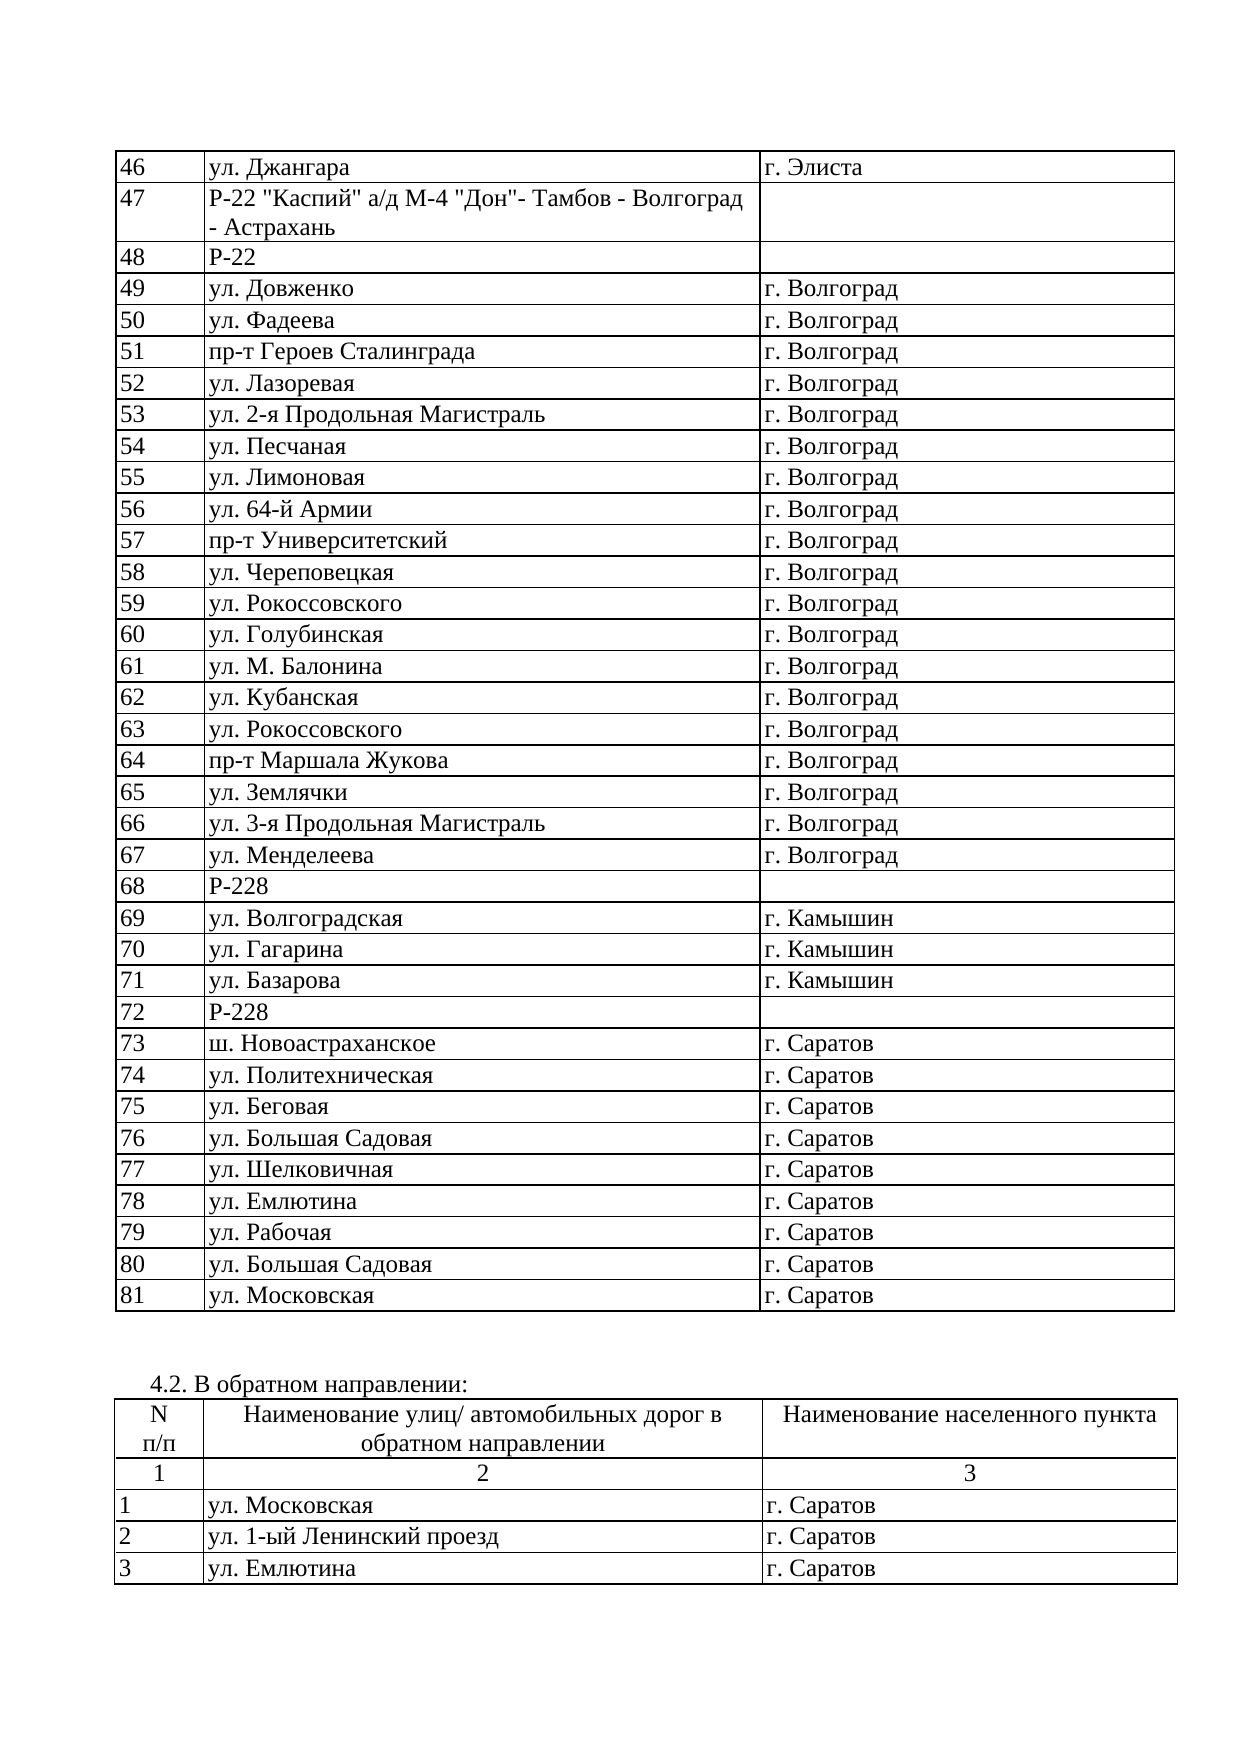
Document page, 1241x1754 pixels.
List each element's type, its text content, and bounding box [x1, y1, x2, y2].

table_cell г. Камышин [761, 903, 1174, 933]
table_cell 79 [117, 1217, 204, 1247]
table_cell ул. Московская [205, 1280, 759, 1310]
table_cell г. Волгоград [761, 683, 1174, 712]
table_cell ул. Волгоградская [205, 903, 759, 933]
table_cell ул. Голубинская [205, 620, 759, 649]
table_cell 53 [117, 400, 204, 429]
table_cell г. Саратов [761, 1092, 1174, 1121]
table_cell 47 [117, 183, 204, 241]
table_cell ул. Песчаная [205, 431, 759, 461]
table_cell 68 [117, 871, 204, 901]
table_cell ул. Фадеева [205, 305, 759, 335]
table_cell пр-т Маршала Жукова [205, 746, 759, 775]
table_cell 1 [115, 1458, 203, 1488]
table_cell ул. Лимоновая [205, 462, 759, 492]
table_cell г. Волгоград [761, 525, 1174, 555]
table_cell 1 [115, 1490, 203, 1520]
table_cell [761, 183, 1174, 241]
table_cell г. Волгоград [761, 746, 1174, 775]
table_cell ул. Череповецкая [205, 557, 759, 587]
table_cell г. Волгоград [761, 494, 1174, 524]
table_cell г. Элиста [761, 152, 1174, 181]
table_cell [761, 871, 1174, 901]
table_cell г. Волгоград [761, 620, 1174, 649]
table_cell г. Волгоград [761, 368, 1174, 398]
table_header Наименование улиц/ автомобильных дорог в обратном направлении [204, 1400, 762, 1457]
table_cell 81 [117, 1280, 204, 1310]
table_cell ул. Менделеева [205, 840, 759, 870]
table_cell пр-т Университетский [205, 525, 759, 555]
table_cell 2 [115, 1521, 203, 1551]
table_cell пр-т Героев Сталинграда [205, 337, 759, 366]
table_cell 52 [117, 368, 204, 398]
table_cell 60 [117, 620, 204, 649]
table_cell ул. Землячки [205, 777, 759, 807]
table_cell 73 [117, 1029, 204, 1058]
table_cell г. Волгоград [761, 337, 1174, 366]
table_cell г. Саратов [761, 1217, 1174, 1247]
table_cell Р-22 [205, 242, 759, 272]
table_cell ул. Большая Садовая [205, 1249, 759, 1279]
table_cell г. Саратов [763, 1551, 1177, 1583]
table_cell г. Саратов [761, 1249, 1174, 1279]
table_cell ул. Гагарина [205, 934, 759, 964]
table_cell г. Волгоград [761, 808, 1174, 838]
table_cell г. Камышин [761, 934, 1174, 964]
table_cell ул. Джангара [205, 152, 759, 181]
table_cell ул. Беговая [205, 1092, 759, 1121]
table_cell ул. Кубанская [205, 683, 759, 712]
table_cell ул. Довженко [205, 274, 759, 303]
table_cell 48 [117, 242, 204, 272]
table_cell 76 [117, 1123, 204, 1153]
table_cell 51 [117, 337, 204, 366]
table_cell 77 [117, 1155, 204, 1184]
table_cell 75 [117, 1092, 204, 1121]
table_cell 80 [117, 1249, 204, 1279]
table_cell г. Волгоград [761, 557, 1174, 587]
table_cell г. Саратов [763, 1520, 1177, 1551]
table_cell г. Саратов [763, 1489, 1177, 1520]
table_cell ул. Рабочая [205, 1217, 759, 1247]
table_header N п/п [115, 1400, 203, 1457]
table_cell 56 [117, 494, 204, 524]
table_cell ул. Лазоревая [205, 368, 759, 398]
table_cell ул. М. Балонина [205, 651, 759, 681]
table_cell Р-22 "Каспий" а/д М-4 "Дон"- Тамбов - Волгоград - Астрахань [205, 183, 759, 241]
table_cell г. Саратов [761, 1280, 1174, 1310]
table_cell ул. 64-й Армии [205, 494, 759, 524]
table_cell 74 [117, 1060, 204, 1090]
table_cell г. Саратов [761, 1029, 1174, 1058]
table_cell ул. Политехническая [205, 1060, 759, 1090]
table_cell г. Саратов [761, 1186, 1174, 1216]
text 4.2. В обратном направлении: [150, 1369, 1090, 1398]
table_cell 57 [117, 525, 204, 555]
table_cell 54 [117, 431, 204, 461]
table_cell г. Камышин [761, 966, 1174, 996]
table_cell Р-228 [205, 997, 759, 1027]
table_cell 49 [117, 274, 204, 303]
table_cell ул. Рокоссовского [205, 588, 759, 618]
table_cell г. Волгоград [761, 777, 1174, 807]
table_cell ул. 1-ый Ленинский проезд [204, 1522, 762, 1551]
table_header Наименование населенного пункта [763, 1400, 1177, 1457]
table_cell 63 [117, 714, 204, 744]
table_cell 3 [763, 1457, 1177, 1488]
table_cell г. Саратов [761, 1123, 1174, 1153]
table_cell 67 [117, 840, 204, 870]
table_cell 72 [117, 997, 204, 1027]
table_cell г. Волгоград [761, 274, 1174, 303]
table_cell ул. Емлютина [204, 1553, 762, 1583]
table_cell 62 [117, 683, 204, 712]
table_cell 65 [117, 777, 204, 807]
table_cell г. Волгоград [761, 714, 1174, 744]
table_cell 71 [117, 966, 204, 996]
table_cell г. Волгоград [761, 840, 1174, 870]
table_cell г. Волгоград [761, 462, 1174, 492]
table_cell 58 [117, 557, 204, 587]
table_cell г. Волгоград [761, 431, 1174, 461]
table_cell 3 [115, 1553, 203, 1583]
table_cell 50 [117, 305, 204, 335]
table_cell г. Волгоград [761, 400, 1174, 429]
table_cell ул. 3-я Продольная Магистраль [205, 808, 759, 838]
table_cell ш. Новоастраханское [205, 1029, 759, 1058]
table_cell г. Волгоград [761, 588, 1174, 618]
table_cell Р-228 [205, 871, 759, 901]
table_cell ул. Базарова [205, 966, 759, 996]
table_cell 69 [117, 903, 204, 933]
table_cell г. Волгоград [761, 651, 1174, 681]
table_cell ул. Рокоссовского [205, 714, 759, 744]
table_cell 46 [117, 152, 204, 181]
table_cell ул. Большая Садовая [205, 1123, 759, 1153]
table_cell 66 [117, 808, 204, 838]
table_cell 78 [117, 1186, 204, 1216]
table_cell [761, 997, 1174, 1027]
table_cell г. Саратов [761, 1060, 1174, 1090]
table_cell [761, 242, 1174, 272]
table_cell ул. Емлютина [205, 1186, 759, 1216]
table_cell 64 [117, 746, 204, 775]
table_cell ул. Московская [204, 1490, 762, 1520]
table_cell г. Волгоград [761, 305, 1174, 335]
table_cell 70 [117, 934, 204, 964]
table_cell 59 [117, 588, 204, 618]
table_cell 55 [117, 462, 204, 492]
table_cell 2 [204, 1459, 762, 1488]
table_cell 61 [117, 651, 204, 681]
table_cell ул. 2-я Продольная Магистраль [205, 400, 759, 429]
table_cell г. Саратов [761, 1155, 1174, 1184]
table_cell ул. Шелковичная [205, 1155, 759, 1184]
